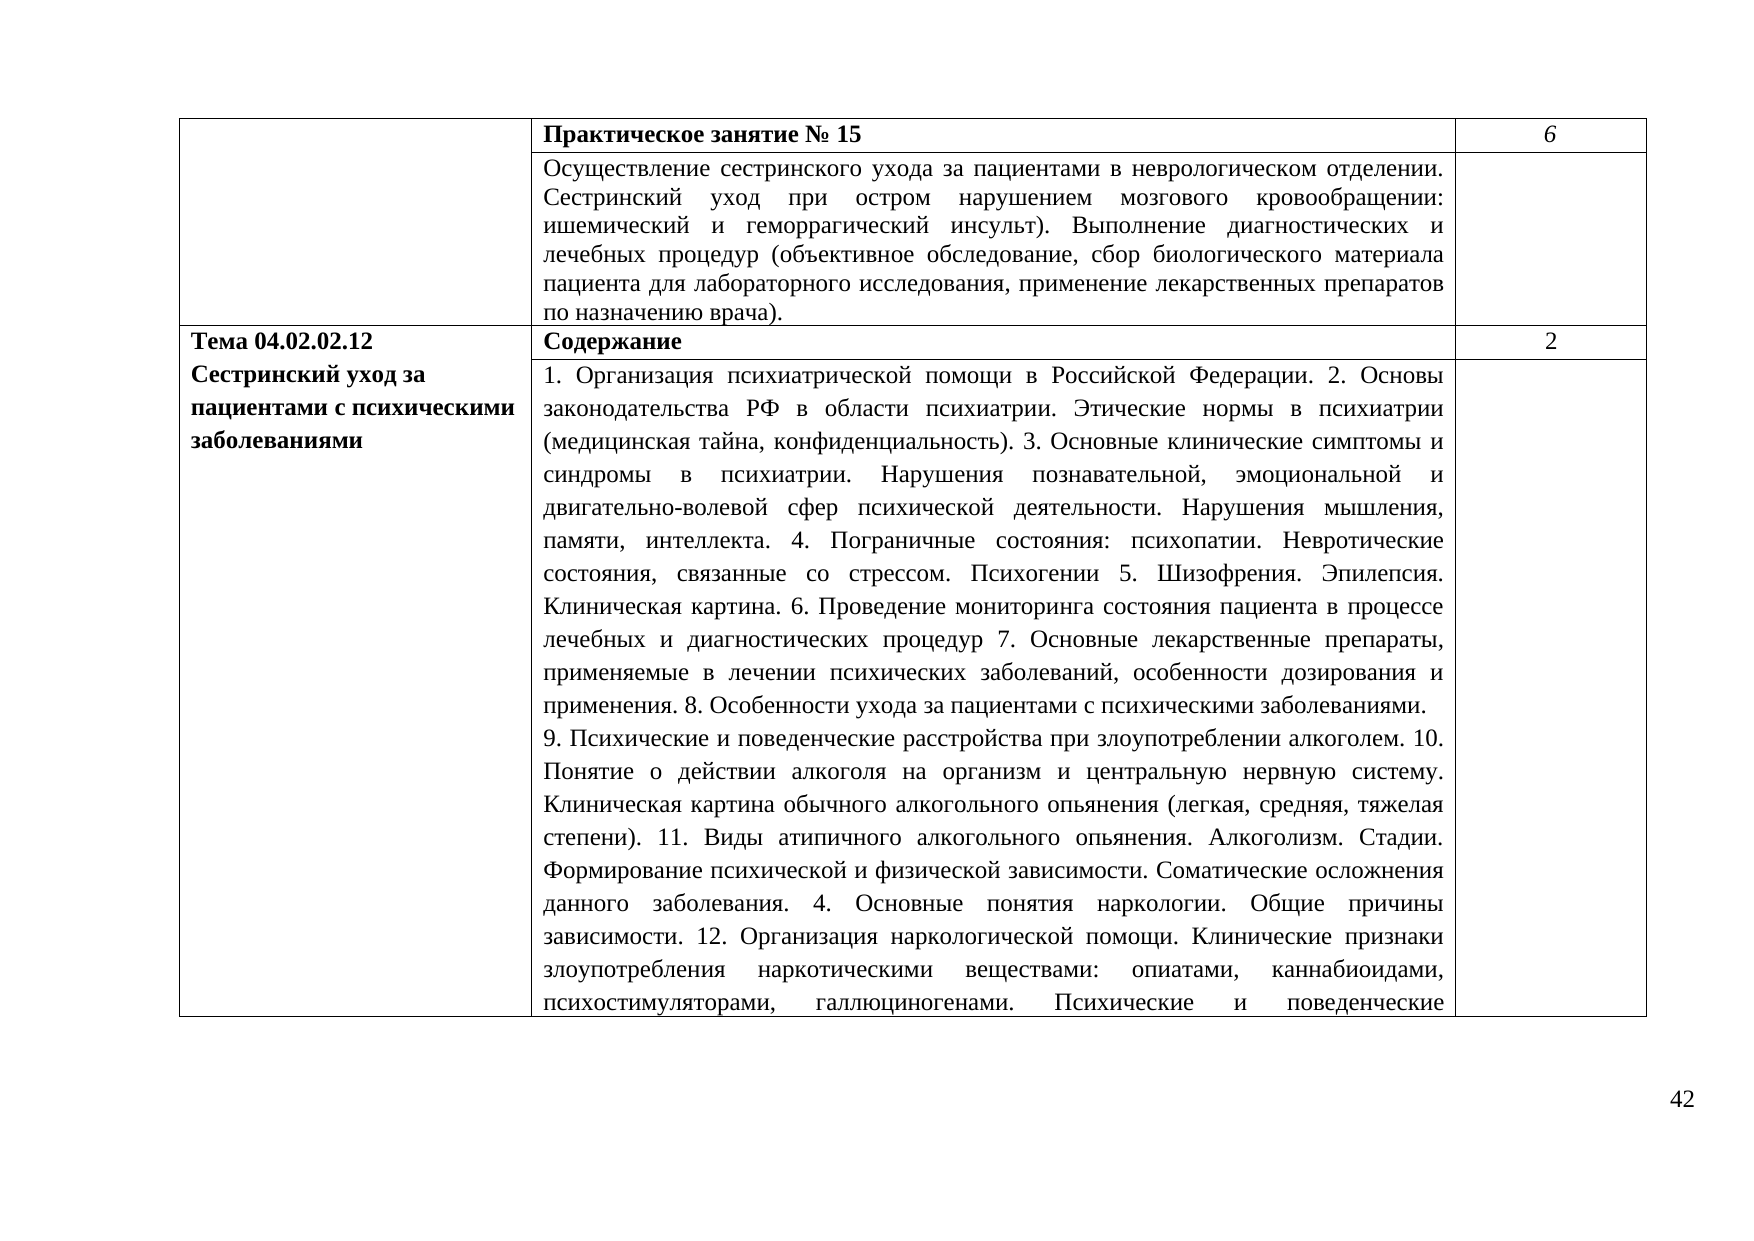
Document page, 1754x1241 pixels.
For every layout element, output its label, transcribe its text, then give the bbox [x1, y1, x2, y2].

table_cell Содержание [532, 326, 1455, 359]
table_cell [532, 360, 1455, 1016]
table_cell [1456, 153, 1646, 325]
table_cell Практическое занятие № 15 [532, 119, 1455, 152]
table_cell [1456, 360, 1646, 1016]
table_cell 6 [1456, 119, 1646, 152]
table_cell Осуществление сестринского ухода за пациентами в неврологическом отделении. Сестринский уход при остром нарушением мозгового кровообращении: ишемический и геморрагический инсульт). Выполнение диагностических и лечебных процедур (объективное обследование, сбор биологического материала пациента для лабораторного исследования, применение лекарственных препаратов по назначению врача). [532, 153, 1455, 325]
table_cell 2 [1456, 326, 1646, 359]
table_cell Тема 04.02.02.12 Сестринский уход за пациентами с психическими заболеваниями [180, 326, 531, 1016]
